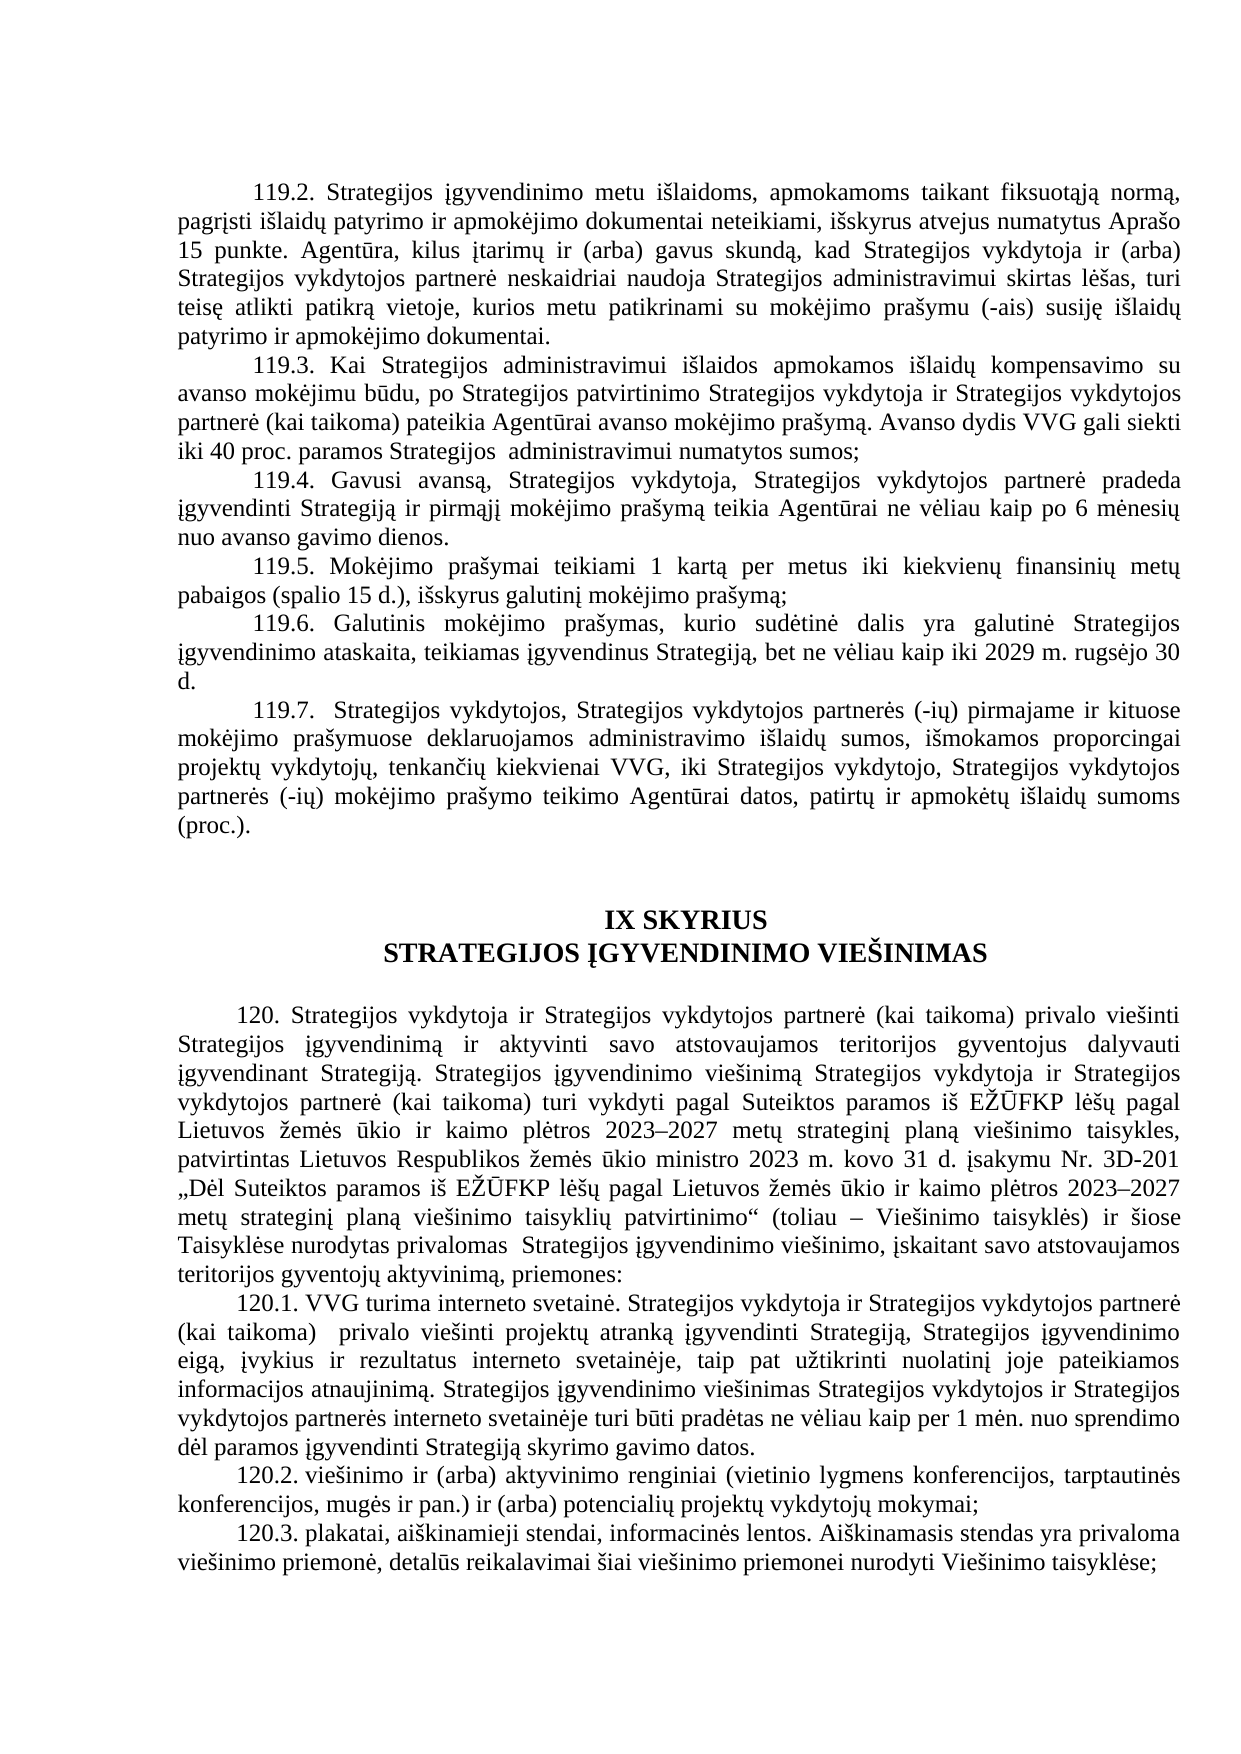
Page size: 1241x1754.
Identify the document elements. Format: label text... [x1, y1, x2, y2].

text 119.4. Gavusi avansą, Strategijos vykdytoja, Strategijos vykdytojos partnerė pradeda įgyvendinti Strategiją ir pirmąjį mokėjimo prašymą teikia Agentūrai ne vėliau kaip po 6 mėnesių nuo avanso gavimo dienos. [177, 465, 1181, 551]
text IX SKYRIUS [177, 903, 1181, 936]
text 119.7. Strategijos vykdytojos, Strategijos vykdytojos partnerės (-ių) pirmajame ir kituose mokėjimo prašymuose deklaruojamos administravimo išlaidų sumos, išmokamos proporcingai projektų vykdytojų, tenkančių kiekvienai VVG, iki Strategijos vykdytojo, Strategijos vykdytojos partnerės (-ių) mokėjimo prašymo teikimo Agentūrai datos, patirtų ir apmokėtų išlaidų sumoms (proc.). [177, 695, 1181, 838]
text 119.6. Galutinis mokėjimo prašymas, kurio sudėtinė dalis yra galutinė Strategijos įgyvendinimo ataskaita, teikiamas įgyvendinus Strategiją, bet ne vėliau kaip iki 2029 m. rugsėjo 30 d. [177, 608, 1181, 695]
text 119.5. Mokėjimo prašymai teikiami 1 kartą per metus iki kiekvienų finansinių metų pabaigos (spalio 15 d.), išskyrus galutinį mokėjimo prašymą; [177, 551, 1181, 608]
text 120. Strategijos vykdytoja ir Strategijos vykdytojos partnerė (kai taikoma) privalo viešinti Strategijos įgyvendinimą ir aktyvinti savo atstovaujamos teritorijos gyventojus dalyvauti įgyvendinant Strategiją. Strategijos įgyvendinimo viešinimą Strategijos vykdytoja ir Strategijos vykdytojos partnerė (kai taikoma) turi vykdyti pagal Suteiktos paramos iš EŽŪFKP lėšų pagal Lietuvos žemės ūkio ir kaimo plėtros 2023–2027 metų strateginį planą viešinimo taisykles, patvirtintas Lietuvos Respublikos žemės ūkio ministro 2023 m. kovo 31 d. įsakymu Nr. 3D-201 „Dėl Suteiktos paramos iš EŽŪFKP lėšų pagal Lietuvos žemės ūkio ir kaimo plėtros 2023–2027 metų strateginį planą viešinimo taisyklių patvirtinimo“ (toliau – Viešinimo taisyklės) ir šiose Taisyklėse nurodytas privalomas Strategijos įgyvendinimo viešinimo, įskaitant savo atstovaujamos teritorijos gyventojų aktyvinimą, priemones: [177, 1000, 1181, 1288]
text 120.1. VVG turima interneto svetainė. Strategijos vykdytoja ir Strategijos vykdytojos partnerė (kai taikoma) privalo viešinti projektų atranką įgyvendinti Strategiją, Strategijos įgyvendinimo eigą, įvykius ir rezultatus interneto svetainėje, taip pat užtikrinti nuolatinį joje pateikiamos informacijos atnaujinimą. Strategijos įgyvendinimo viešinimas Strategijos vykdytojos ir Strategijos vykdytojos partnerės interneto svetainėje turi būti pradėtas ne vėliau kaip per 1 mėn. nuo sprendimo dėl paramos įgyvendinti Strategiją skyrimo gavimo datos. [177, 1288, 1181, 1460]
text 120.2. viešinimo ir (arba) aktyvinimo renginiai (vietinio lygmens konferencijos, tarptautinės konferencijos, mugės ir pan.) ir (arba) potencialių projektų vykdytojų mokymai; [177, 1460, 1181, 1518]
text STRATEGIJOS ĮGYVENDINIMO VIEŠINIMAS [177, 936, 1181, 968]
text 120.3. plakatai, aiškinamieji stendai, informacinės lentos. Aiškinamasis stendas yra privaloma viešinimo priemonė, detalūs reikalavimai šiai viešinimo priemonei nurodyti Viešinimo taisyklėse; [177, 1518, 1181, 1575]
text 119.2. Strategijos įgyvendinimo metu išlaidoms, apmokamoms taikant fiksuotąją normą, pagrįsti išlaidų patyrimo ir apmokėjimo dokumentai neteikiami, išskyrus atvejus numatytus Aprašo 15 punkte. Agentūra, kilus įtarimų ir (arba) gavus skundą, kad Strategijos vykdytoja ir (arba) Strategijos vykdytojos partnerė neskaidriai naudoja Strategijos administravimui skirtas lėšas, turi teisę atlikti patikrą vietoje, kurios metu patikrinami su mokėjimo prašymu (-ais) susiję išlaidų patyrimo ir apmokėjimo dokumentai. [177, 177, 1181, 350]
text 119.3. Kai Strategijos administravimui išlaidos apmokamos išlaidų kompensavimo su avanso mokėjimu būdu, po Strategijos patvirtinimo Strategijos vykdytoja ir Strategijos vykdytojos partnerė (kai taikoma) pateikia Agentūrai avanso mokėjimo prašymą. Avanso dydis VVG gali siekti iki 40 proc. paramos Strategijos administravimui numatytos sumos; [177, 350, 1181, 465]
